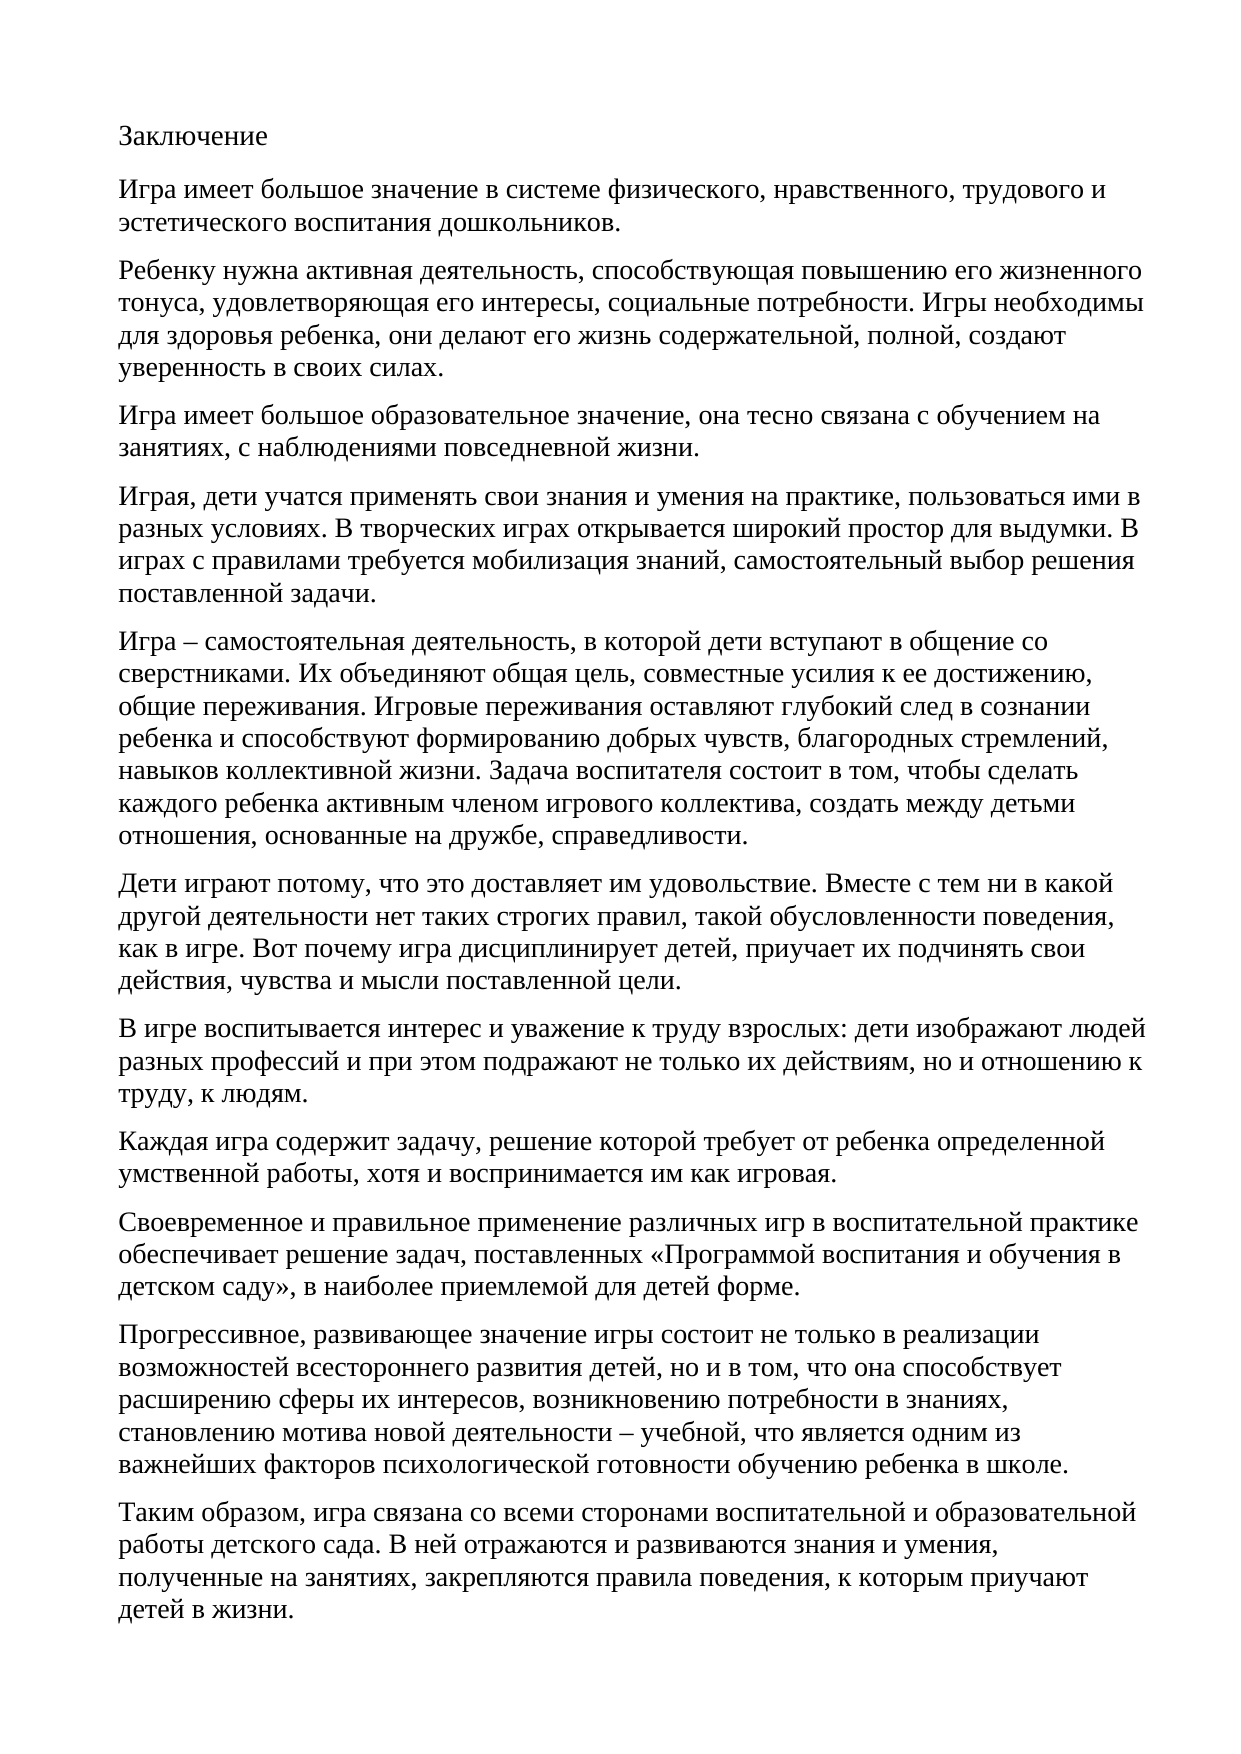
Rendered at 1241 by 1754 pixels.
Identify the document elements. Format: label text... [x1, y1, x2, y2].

text Играя, дети учатся применять свои знания и умения на практике, пользоваться ими в разных условиях. В творческих играх открывается широкий простор для выдумки. В играх с правилами требуется мобилизация знаний, самостоятельный выбор решения поставленной задачи. [118, 478, 1152, 608]
text Прогрессивное, развивающее значение игры состоит не только в реализации возможностей всестороннего развития детей, но и в том, что она способствует расширению сферы их интересов, возникновению потребности в знаниях, становлению мотива новой деятельности – учебной, что является одним из важнейших факторов психологической готовности обучению ребенка в школе. [118, 1317, 1152, 1479]
text Дети играют потому, что это доставляет им удовольствие. Вместе с тем ни в какой другой деятельности нет таких строгих правил, такой обусловленности поведения, как в игре. Вот почему игра дисциплинирует детей, приучает их подчинять свои действия, чувства и мысли поставленной цели. [118, 866, 1152, 996]
text Ребенку нужна активная деятельность, способствующая повышению его жизненного тонуса, удовлетворяющая его интересы, социальные потребности. Игры необходимы для здоровья ребенка, они делают его жизнь содержательной, полной, создают уверенность в своих силах. [118, 253, 1152, 382]
text Каждая игра содержит задачу, решение которой требует от ребенка определенной умственной работы, хотя и воспринимается им как игровая. [118, 1124, 1152, 1189]
text Игра имеет большое значение в системе физического, нравственного, трудового и эстетического воспитания дошкольников. [118, 172, 1152, 237]
text Заключение [118, 118, 1152, 152]
text Игра имеет большое образовательное значение, она тесно связана с обучением на занятиях, с наблюдениями повседневной жизни. [118, 398, 1152, 463]
text Своевременное и правильное применение различных игр в воспитательной практике обеспечивает решение задач, поставленных «Программой воспитания и обучения в детском саду», в наиболее приемлемой для детей форме. [118, 1204, 1152, 1302]
text Таким образом, игра связана со всеми сторонами воспитательной и образовательной работы детского сада. В ней отражаются и развиваются знания и умения, полученные на занятиях, закрепляются правила поведения, к которым приучают детей в жизни. [118, 1495, 1152, 1624]
text Игра – самостоятельная деятельность, в которой дети вступают в общение со сверстниками. Их объединяют общая цель, совместные усилия к ее достижению, общие переживания. Игровые переживания оставляют глубокий след в сознании ребенка и способствуют формированию добрых чувств, благородных стремлений, навыков коллективной жизни. Задача воспитателя состоит в том, чтобы сделать каждого ребенка активным членом игрового коллектива, создать между детьми отношения, основанные на дружбе, справедливости. [118, 624, 1152, 851]
text В игре воспитывается интерес и уважение к труду взрослых: дети изображают людей разных профессий и при этом подражают не только их действиям, но и отношению к труду, к людям. [118, 1011, 1152, 1108]
